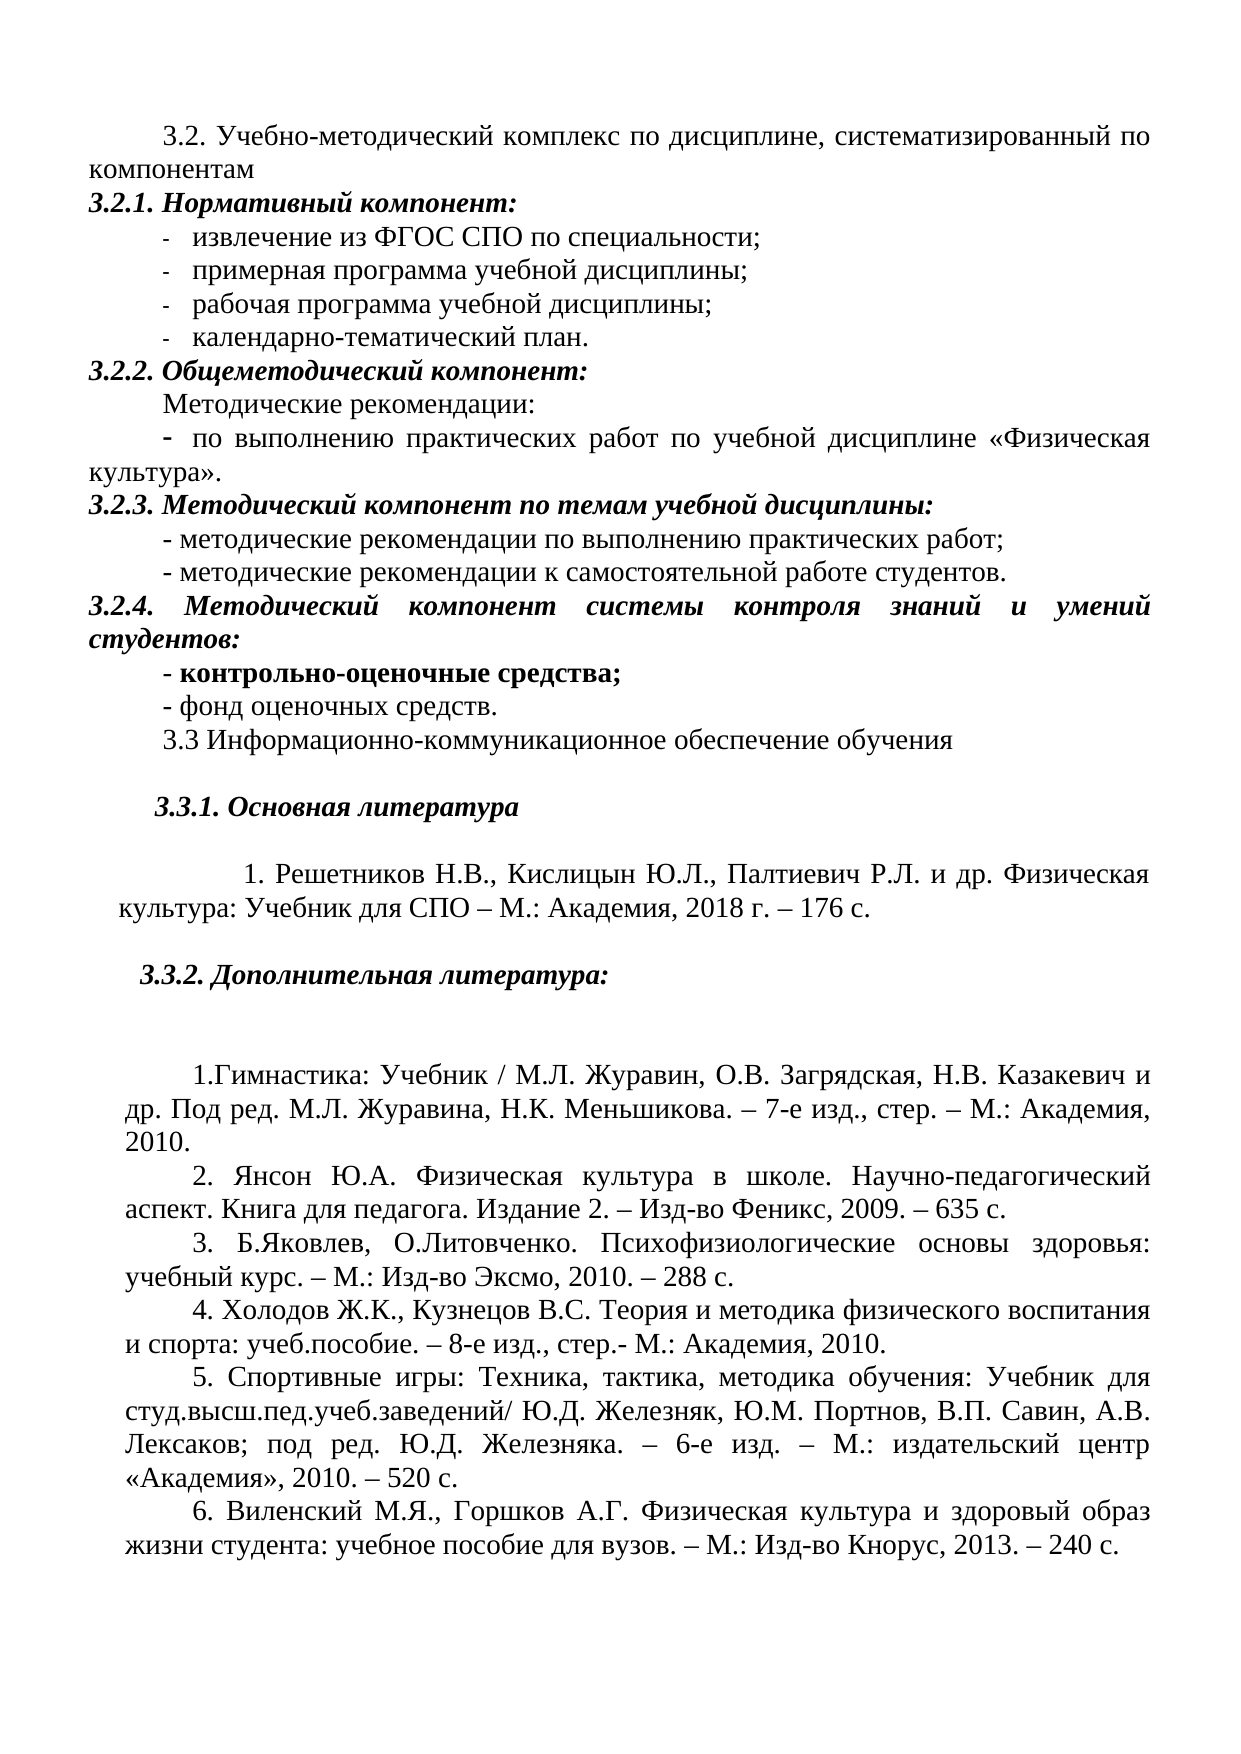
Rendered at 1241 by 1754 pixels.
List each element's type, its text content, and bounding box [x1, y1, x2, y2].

list по выполнению практических работ по учебной дисциплине «Физическая культура». [89, 420, 1152, 487]
text - фонд оценочных средств. [89, 688, 1152, 722]
text Методические рекомендации: [89, 386, 1152, 420]
subtitle 3.2. Учебно-методический комплекс по дисциплине, систематизированный по компонентам [89, 118, 1152, 185]
text 3. Б.Яковлев, О.Литовченко. Психофизиологические основы здоровья: учебный курс. – М.: Изд-во Эксмо, 2010. – 288 с. [125, 1225, 1152, 1292]
text 1.Гимнастика: Учебник / М.Л. Журавин, О.В. Загрядская, Н.В. Казакевич и др. Под ред. М.Л. Журавина, Н.К. Меньшикова. – 7-е изд., стер. – М.: Академия, 2010. [125, 1057, 1152, 1158]
text 3.3.2. Дополнительная литература: [89, 957, 1152, 990]
list рабочая программа учебной дисциплины; [89, 286, 1152, 319]
text 4. Холодов Ж.К., Кузнецов В.С. Теория и методика физического воспитания и спорта: учеб.пособие. – 8-е изд., стер.- М.: Академия, 2010. [125, 1292, 1152, 1359]
text 1. Решетников Н.В., Кислицын Ю.Л., Палтиевич Р.Л. и др. Физическая культура: Учебник для СПО – М.: Академия, 2018 г. – 176 с. [89, 856, 1152, 923]
text - методические рекомендации по выполнению практических работ; [89, 521, 1152, 554]
text 6. Виленский М.Я., Горшков А.Г. Физическая культура и здоровый образ жизни студента: учебное пособие для вузов. – М.: Изд-во Кнорус, 2013. – 240 с. [125, 1493, 1152, 1561]
text 5. Спортивные игры: Техника, тактика, методика обучения: Учебник для студ.высш.пед.учеб.заведений/ Ю.Д. Железняк, Ю.М. Портнов, В.П. Савин, А.В. Лексаков; под ред. Ю.Д. Железняка. – 6-е изд. – М.: издательский центр «Академия», 2010. – 520 с. [125, 1359, 1152, 1493]
list календарно-тематический план. [89, 319, 1152, 353]
text 3.2.3. Методический компонент по темам учебной дисциплины: [89, 487, 1152, 521]
text 3.3.1. Основная литература [125, 789, 1152, 823]
subtitle 3.3 Информационно-коммуникационное обеспечение обучения [89, 722, 1152, 756]
list примерная программа учебной дисциплины; [89, 252, 1152, 286]
list извлечение из ФГОС СПО по специальности; [89, 219, 1152, 252]
text 3.2.1. Нормативный компонент: [89, 185, 1152, 219]
text 3.2.2. Общеметодический компонент: [89, 353, 1152, 386]
text 2. Янсон Ю.А. Физическая культура в школе. Научно-педагогический аспект. Книга для педагога. Издание 2. – Изд-во Феникс, 2009. – 635 с. [125, 1158, 1152, 1225]
text - методические рекомендации к самостоятельной работе студентов. [89, 554, 1152, 588]
subtitle - контрольно-оценочные средства; [89, 655, 1152, 688]
text 3.2.4. Методический компонент системы контроля знаний и умений студентов: [89, 588, 1152, 655]
